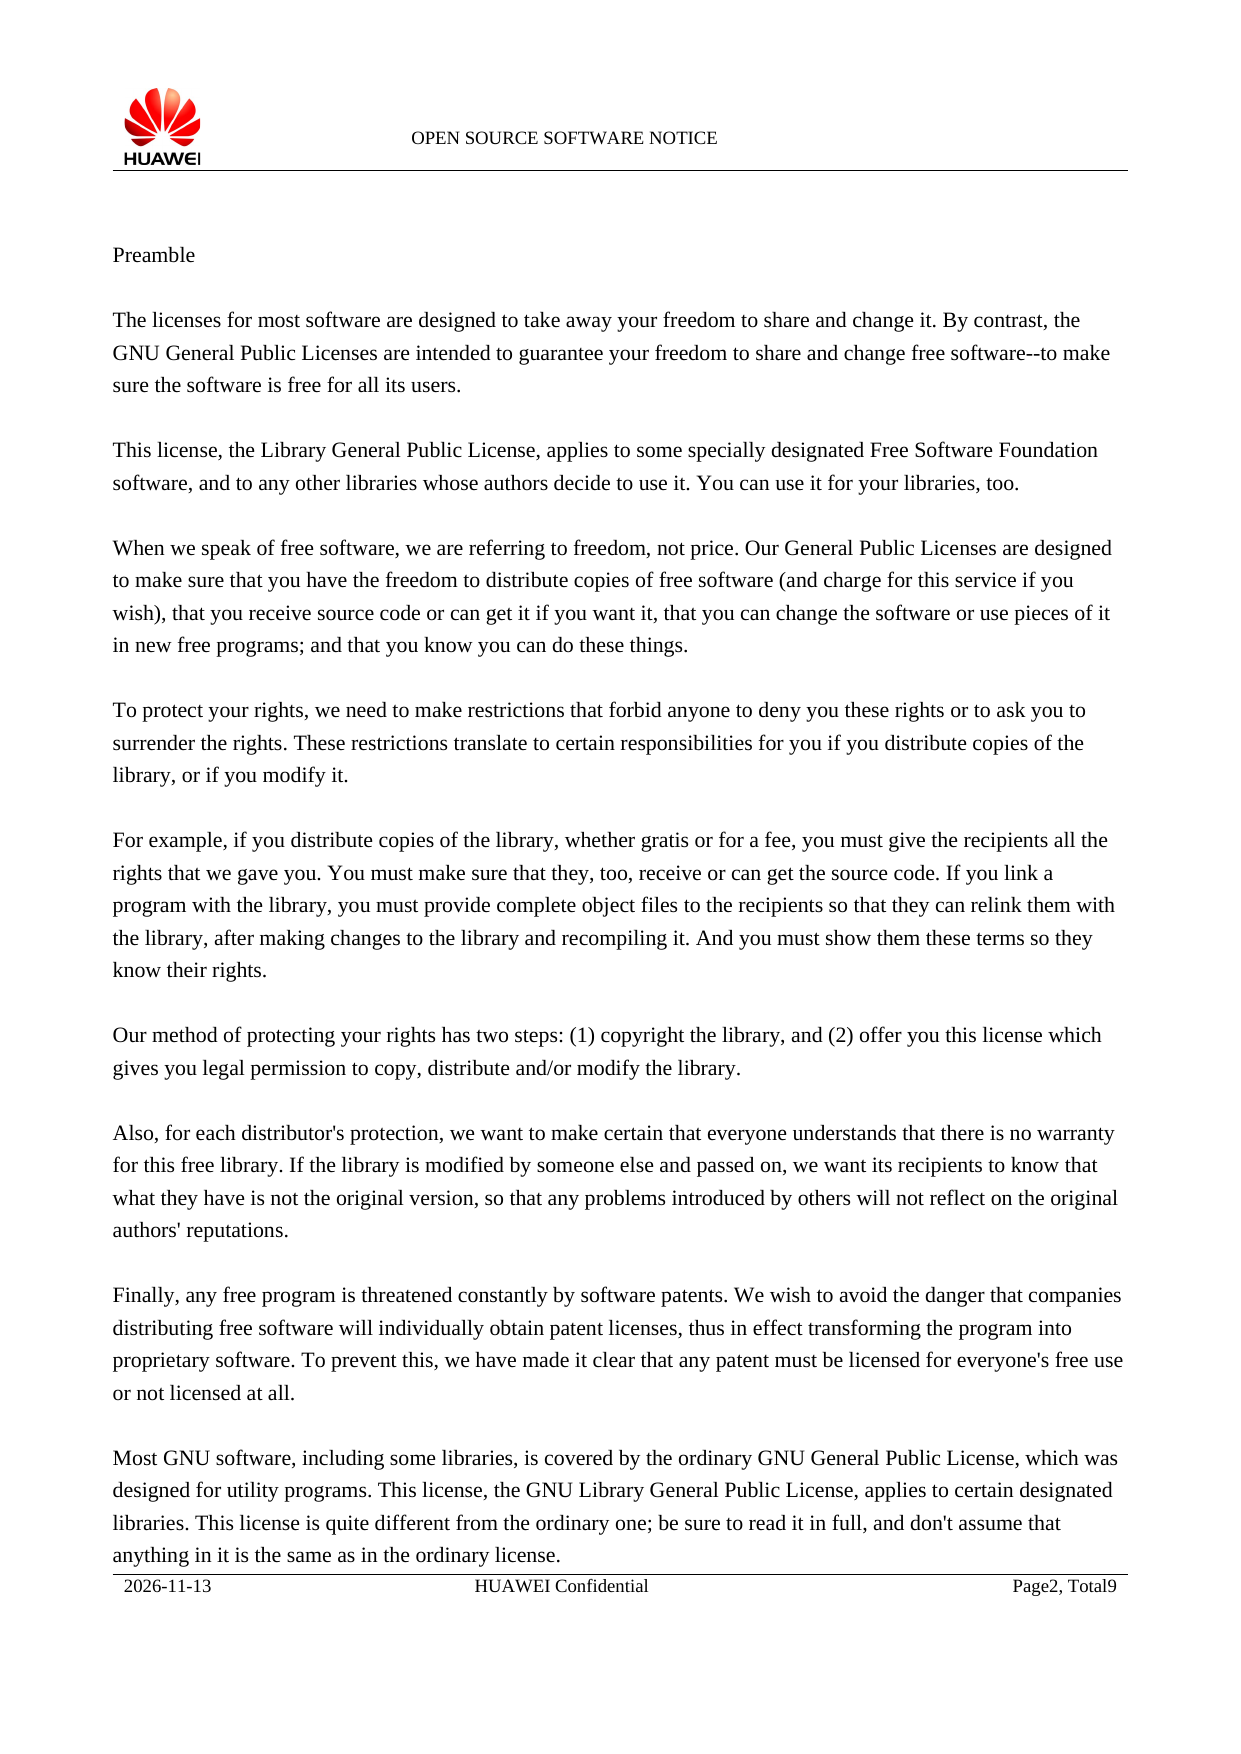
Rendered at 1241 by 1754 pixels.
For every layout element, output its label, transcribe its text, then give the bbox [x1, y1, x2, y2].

picture [124, 88, 201, 165]
